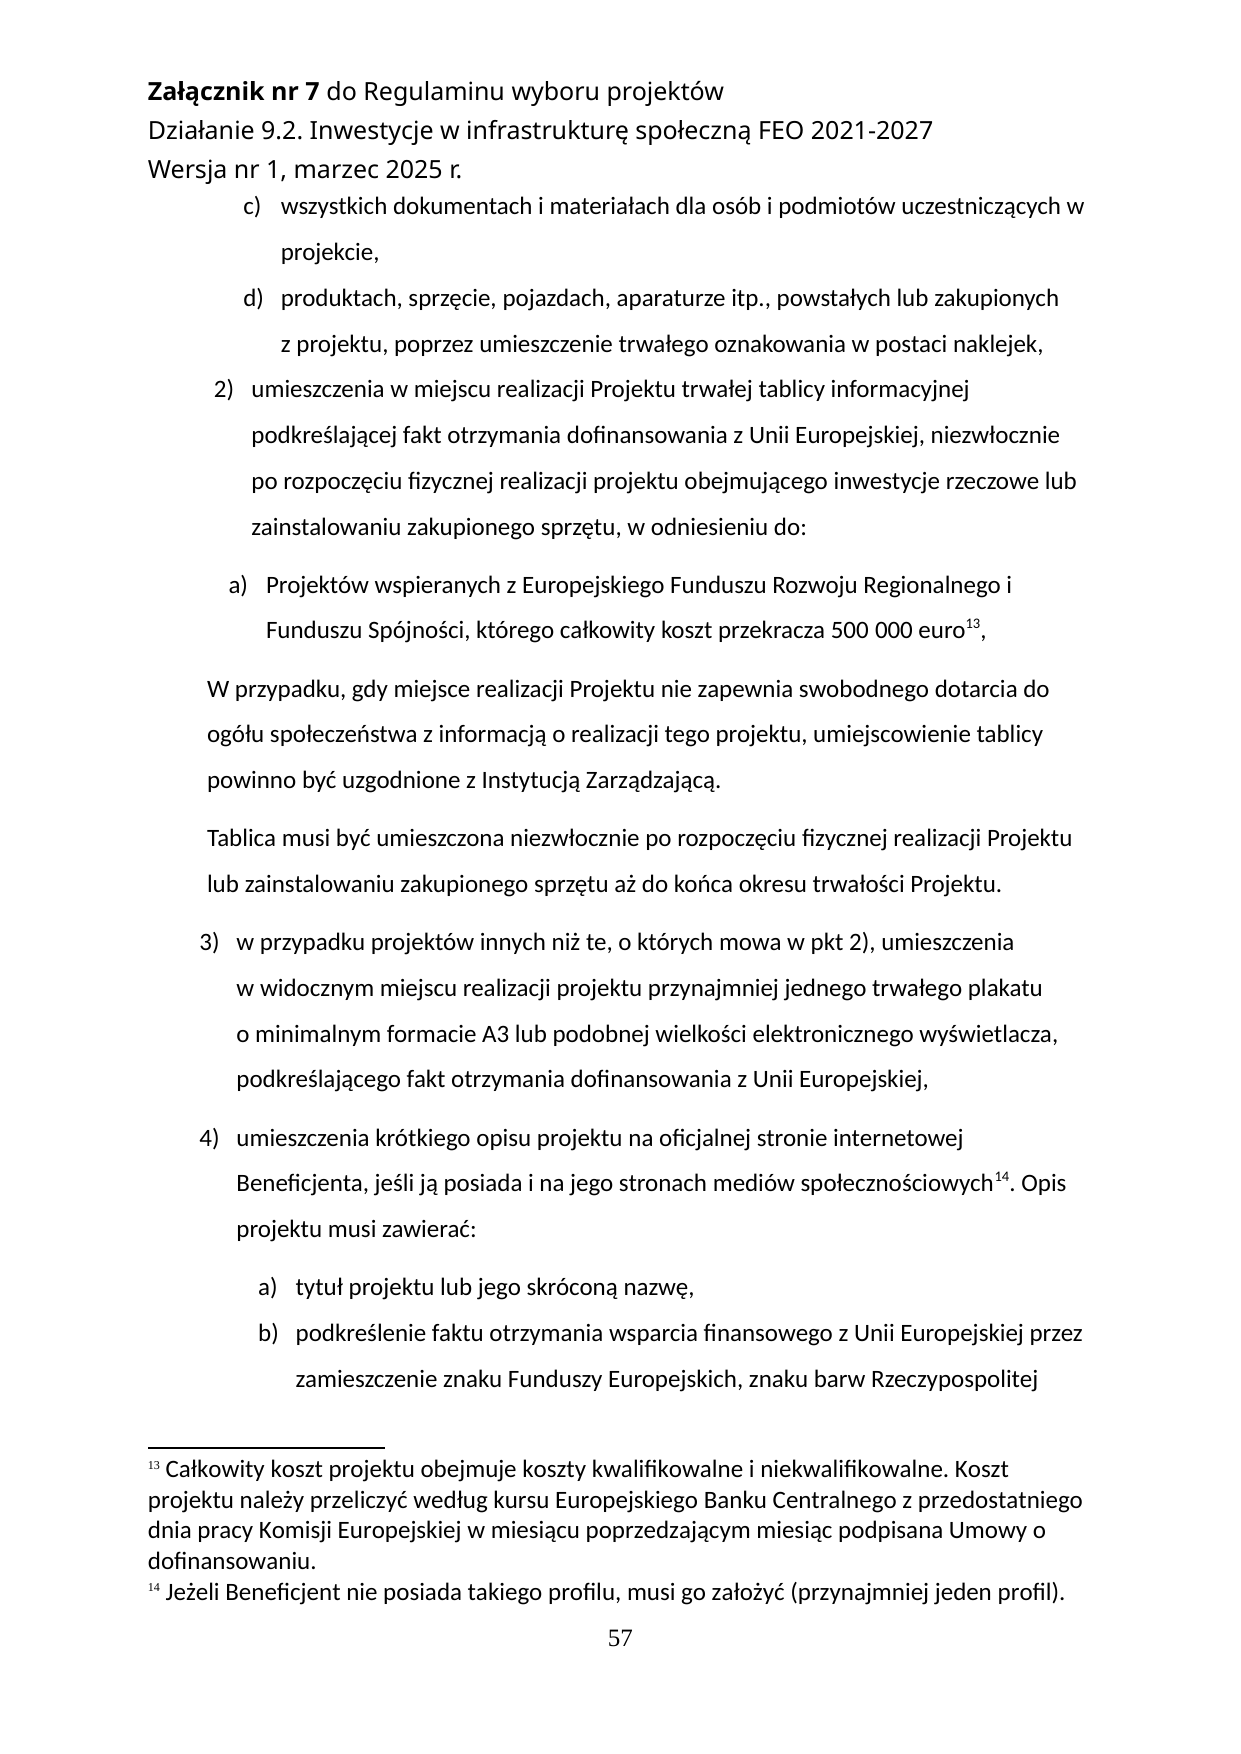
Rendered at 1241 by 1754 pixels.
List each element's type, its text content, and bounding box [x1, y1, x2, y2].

list Projektów wspieranych z Europejskiego Funduszu Rozwoju Regionalnego i Funduszu Spójności, którego całkowity koszt przekracza 500 000 euro, [228, 569, 1092, 645]
list tytuł projektu lub jego skróconą nazwę, [258, 1272, 1092, 1302]
list umieszczenia w miejscu realizacji Projektu trwałej tablicy informacyjnej podkreślającej fakt otrzymania dofinansowania z Unii Europejskiej, niezwłocznie po rozpoczęciu fizycznej realizacji projektu obejmującego inwestycje rzeczowe lub zainstalowaniu zakupionego sprzętu, w odniesieniu do: [214, 373, 1092, 541]
list wszystkich dokumentach i materiałach dla osób i podmiotów uczestniczących w projekcie, [243, 191, 1092, 267]
text Tablica musi być umieszczona niezwłocznie po rozpoczęciu fizycznej realizacji Projektu lub zainstalowaniu zakupionego sprzętu aż do końca okresu trwałości Projektu. [207, 822, 1092, 899]
list produktach, sprzęcie, pojazdach, aparaturze itp., powstałych lub zakupionych z projektu, poprzez umieszczenie trwałego oznakowania w postaci naklejek, [243, 282, 1092, 358]
list umieszczenia krótkiego opisu projektu na oficjalnej stronie internetowej Beneficjenta, jeśli ją posiada i na jego stronach mediów społecznościowych. Opis projektu musi zawierać: [199, 1122, 1092, 1244]
text W przypadku, gdy miejsce realizacji Projektu nie zapewnia swobodnego dotarcia do ogółu społeczeństwa z informacją o realizacji tego projektu, umiejscowienie tablicy powinno być uzgodnione z Instytucją Zarządzającą. [207, 673, 1092, 795]
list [258, 1317, 1092, 1393]
list w przypadku projektów innych niż te, o których mowa w pkt 2), umieszczenia w widocznym miejscu realizacji projektu przynajmniej jednego trwałego plakatu o minimalnym formacie A3 lub podobnej wielkości elektronicznego wyświetlacza, podkreślającego fakt otrzymania dofinansowania z Unii Europejskiej, [199, 926, 1092, 1094]
